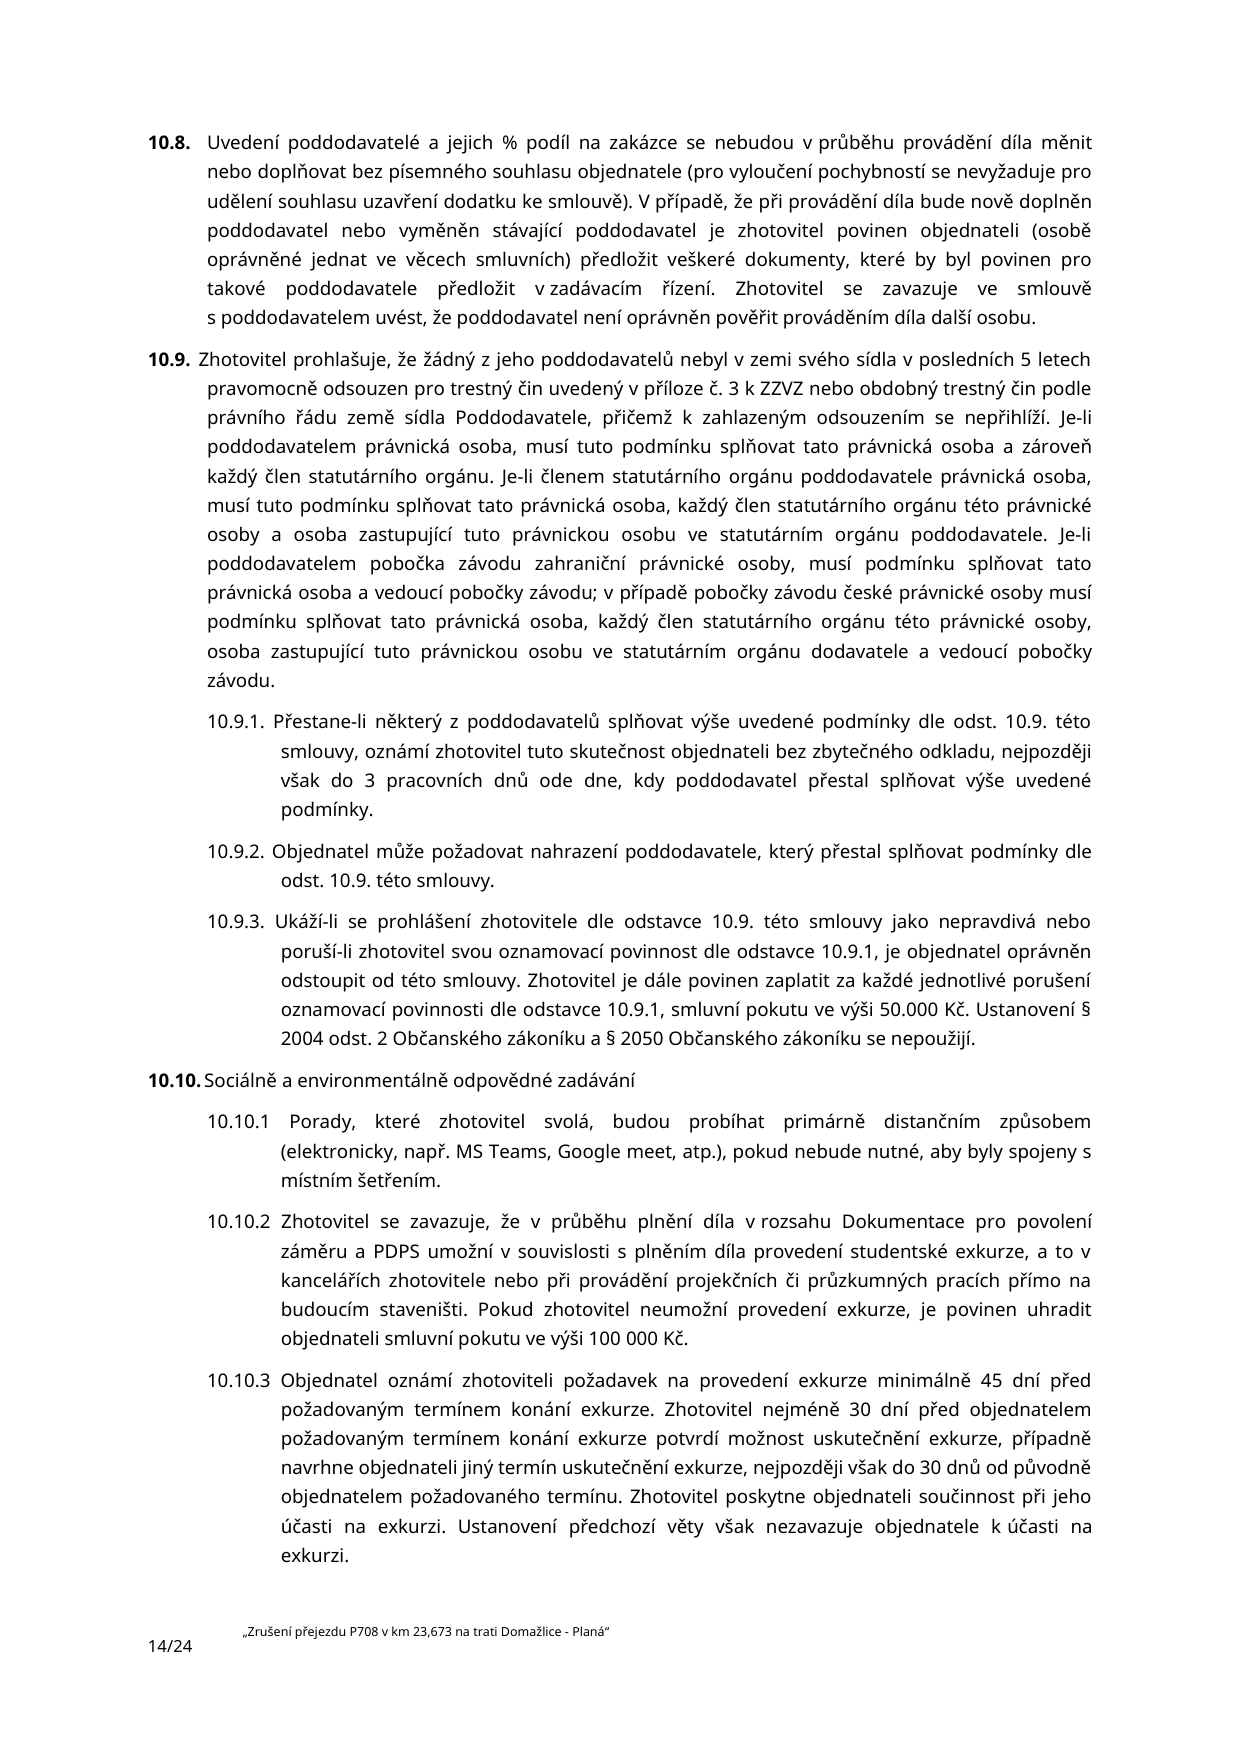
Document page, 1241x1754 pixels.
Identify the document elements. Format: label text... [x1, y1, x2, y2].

text 10.10. Sociálně a environmentálně odpovědné zadávání [148, 1064, 1092, 1093]
text 10.10.2 Zhotovitel se zavazuje, že v průběhu plnění díla v rozsahu Dokumentace pro povolení záměru a PDPS umožní v souvislosti s plněním díla provedení studentské exkurze, a to v kancelářích zhotovitele nebo při provádění projekčních či průzkumných pracích přímo na budoucím staveništi. Pokud zhotovitel neumožní provedení exkurze, je povinen uhradit objednateli smluvní pokutu ve výši 100 000 Kč. [207, 1206, 1092, 1351]
text 10.9.1. Přestane-li některý z poddodavatelů splňovat výše uvedené podmínky dle odst. 10.9. této smlouvy, oznámí zhotovitel tuto skutečnost objednateli bez zbytečného odkladu, nejpozději však do 3 pracovních dnů ode dne, kdy poddodavatel přestal splňovat výše uvedené podmínky. [207, 706, 1092, 822]
text 10.9.3. Ukáží-li se prohlášení zhotovitele dle odstavce 10.9. této smlouvy jako nepravdivá nebo poruší-li zhotovitel svou oznamovací povinnost dle odstavce 10.9.1, je objednatel oprávněn odstoupit od této smlouvy. Zhotovitel je dále povinen zaplatit za každé jednotlivé porušení oznamovací povinnosti dle odstavce 10.9.1, smluvní pokutu ve výši 50.000 Kč. Ustanovení § 2004 odst. 2 Občanského zákoníku a § 2050 Občanského zákoníku se nepoužijí. [207, 906, 1092, 1051]
text 10.10.1 Porady, které zhotovitel svolá, budou probíhat primárně distančním způsobem (elektronicky, např. MS Teams, Google meet, atp.), pokud nebude nutné, aby byly spojeny s místním šetřením. [207, 1106, 1092, 1193]
text 10.9. Zhotovitel prohlašuje, že žádný z jeho poddodavatelů nebyl v zemi svého sídla v posledních 5 letech pravomocně odsouzen pro trestný čin uvedený v příloze č. 3 k ZZVZ nebo obdobný trestný čin podle právního řádu země sídla Poddodavatele, přičemž k zahlazeným odsouzením se nepřihlíží. Je-li poddodavatelem právnická osoba, musí tuto podmínku splňovat tato právnická osoba a zároveň každý člen statutárního orgánu. Je-li členem statutárního orgánu poddodavatele právnická osoba, musí tuto podmínku splňovat tato právnická osoba, každý člen statutárního orgánu této právnické osoby a osoba zastupující tuto právnickou osobu ve statutárním orgánu poddodavatele. Je-li poddodavatelem pobočka závodu zahraniční právnické osoby, musí podmínku splňovat tato právnická osoba a vedoucí pobočky závodu; v případě pobočky závodu české právnické osoby musí podmínku splňovat tato právnická osoba, každý člen statutárního orgánu této právnické osoby, osoba zastupující tuto právnickou osobu ve statutárním orgánu dodavatele a vedoucí pobočky závodu. [148, 343, 1092, 693]
text 10.8. Uvedení poddodavatelé a jejich % podíl na zakázce se nebudou v průběhu provádění díla měnit nebo doplňovat bez písemného souhlasu objednatele (pro vyloučení pochybností se nevyžaduje pro udělení souhlasu uzavření dodatku ke smlouvě). V případě, že při provádění díla bude nově doplněn poddodavatel nebo vyměněn stávající poddodavatel je zhotovitel povinen objednateli (osobě oprávněné jednat ve věcech smluvních) předložit veškeré dokumenty, které by byl povinen pro takové poddodavatele předložit v zadávacím řízení. Zhotovitel se zavazuje ve smlouvě s poddodavatelem uvést, že poddodavatel není oprávněn pověřit prováděním díla další osobu. [148, 126, 1092, 331]
text 10.10.3 Objednatel oznámí zhotoviteli požadavek na provedení exkurze minimálně 45 dní před požadovaným termínem konání exkurze. Zhotovitel nejméně 30 dní před objednatelem požadovaným termínem konání exkurze potvrdí možnost uskutečnění exkurze, případně navrhne objednateli jiný termín uskutečnění exkurze, nejpozději však do 30 dnů od původně objednatelem požadovaného termínu. Zhotovitel poskytne objednateli součinnost při jeho účasti na exkurzi. Ustanovení předchozí věty však nezavazuje objednatele k účasti na exkurzi. [207, 1364, 1092, 1568]
text 10.9.2. Objednatel může požadovat nahrazení poddodavatele, který přestal splňovat podmínky dle odst. 10.9. této smlouvy. [207, 835, 1092, 893]
